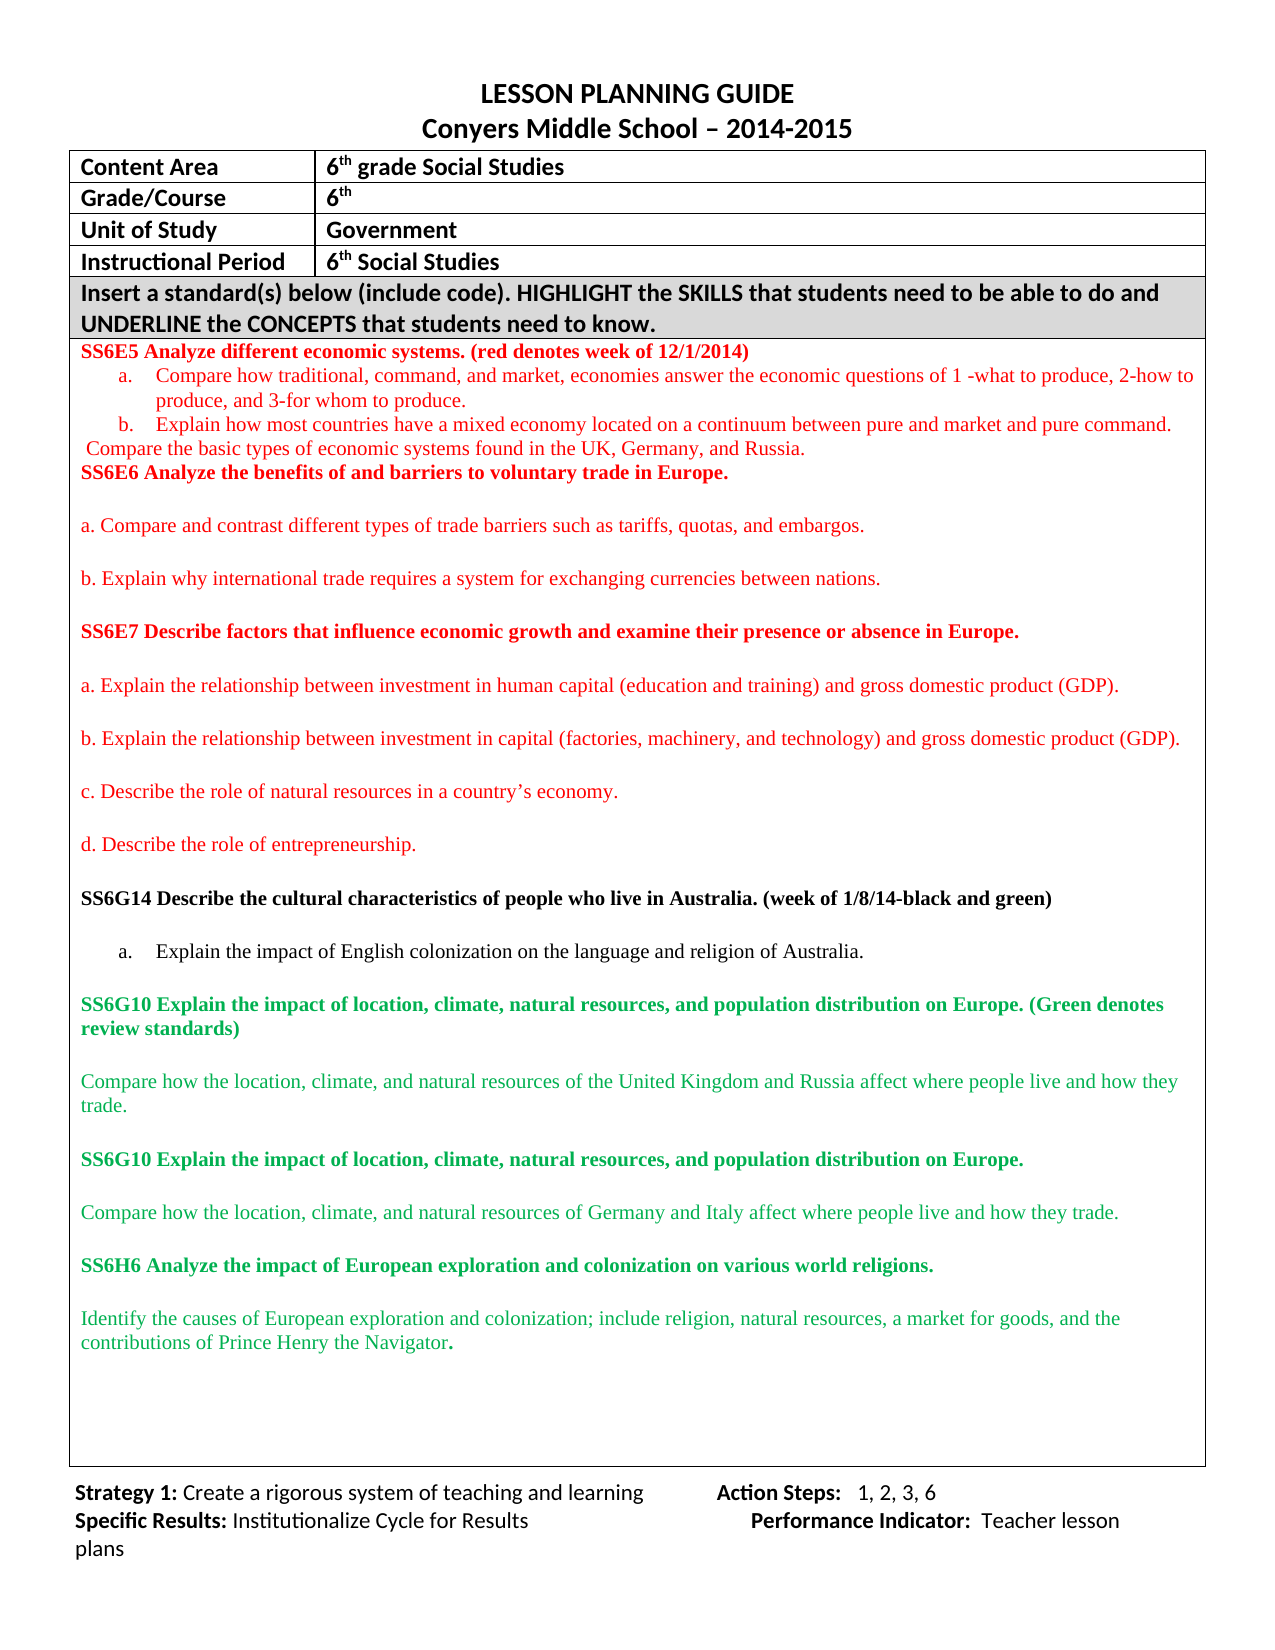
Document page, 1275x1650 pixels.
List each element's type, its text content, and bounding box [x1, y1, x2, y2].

table_cell Instructional Period [70, 246, 314, 276]
table_cell 6th Social Studies [316, 246, 1205, 276]
table_header Content Area [70, 151, 314, 182]
table_cell 6th [316, 183, 1205, 213]
table_header 6th grade Social Studies [316, 151, 1205, 182]
table_cell Unit of Study [70, 214, 314, 245]
table_cell Insert a standard(s) below (include code). HIGHLIGHT the SKILLS that students need to be able to do and UNDERLINE the CONCEPTS that students need to know. [70, 277, 1205, 338]
table_cell Grade/Course [70, 183, 314, 213]
table_cell Government [316, 214, 1205, 245]
